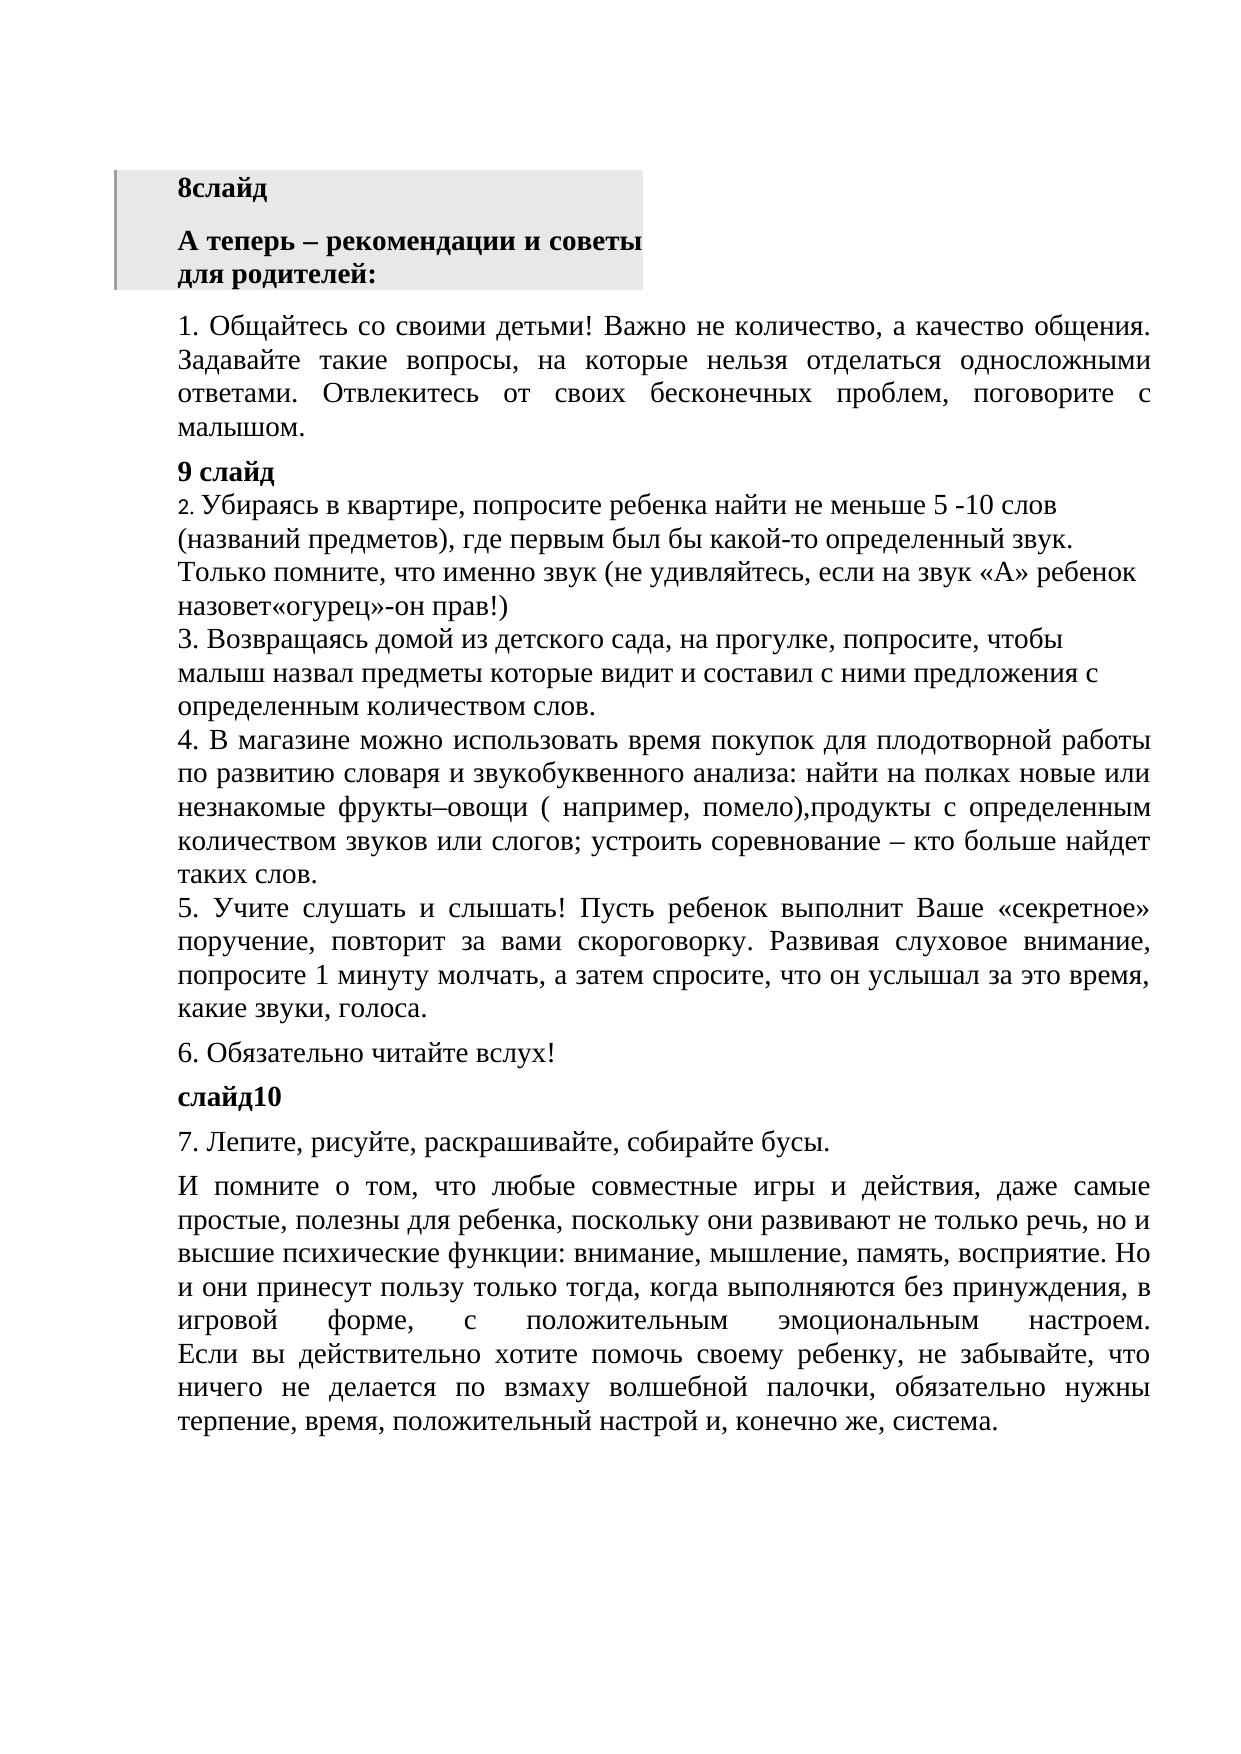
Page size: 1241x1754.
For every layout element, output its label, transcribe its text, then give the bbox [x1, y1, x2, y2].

text 1. Общайтесь со своими детьми! Важно не количество, а качество общения. Задавайте такие вопросы, на которые нельзя отделаться односложными ответами. Отвлекитесь от своих бесконечных проблем, поговорите с малышом. [177, 308, 1152, 443]
text слайд10 [177, 1079, 1152, 1113]
text 4. В магазине можно использовать время покупок для плодотворной работы по развитию словаря и звукобуквенного анализа: найти на полках новые или незнакомые фрукты–овощи ( например, помело),продукты с определенным количеством звуков или слогов; устроить соревнование – кто больше найдет таких слов. [177, 722, 1152, 890]
text 9 слайд [177, 454, 1152, 487]
text 6. Обязательно читайте вслух! [177, 1035, 1152, 1068]
text 2. Убираясь в квартире, попросите ребенка найти не меньше 5 -10 слов (названий предметов), где первым был бы какой-то определенный звук. Только помните, что именно звук (не удивляйтесь, если на звук «А» ребенок назовет«огурец»-он прав!) 3. Возвращаясь домой из детского сада, на прогулке, попросите, чтобы малыш назвал предметы которые видит и составил с ними предложения с определенным количеством слов. [177, 487, 1152, 722]
text И помните о том, что любые совместные игры и действия, даже самые простые, полезны для ребенка, поскольку они развивают не только речь, но и высшие психические функции: внимание, мышление, память, восприятие. Но и они принесут пользу только тогда, когда выполняются без принуждения, в игровой форме, с положительным эмоциональным настроем. Если вы действительно хотите помочь своему ребенку, не забывайте, что ничего не делается по взмаху волшебной палочки, обязательно нужны терпение, время, положительный настрой и, конечно же, система. [177, 1168, 1152, 1437]
text 5. Учите слушать и слышать! Пусть ребенок выполнит Ваше «секретное» поручение, повторит за вами скороговорку. Развивая слуховое внимание, попросите 1 минуту молчать, а затем спросите, что он услышал за это время, какие звуки, голоса. [177, 890, 1152, 1024]
text А теперь – рекомендации и советы для родителей: [117, 223, 643, 290]
text 7. Лепите, рисуйте, раскрашивайте, собирайте бусы. [177, 1124, 1152, 1157]
text 8слайд [117, 170, 643, 204]
